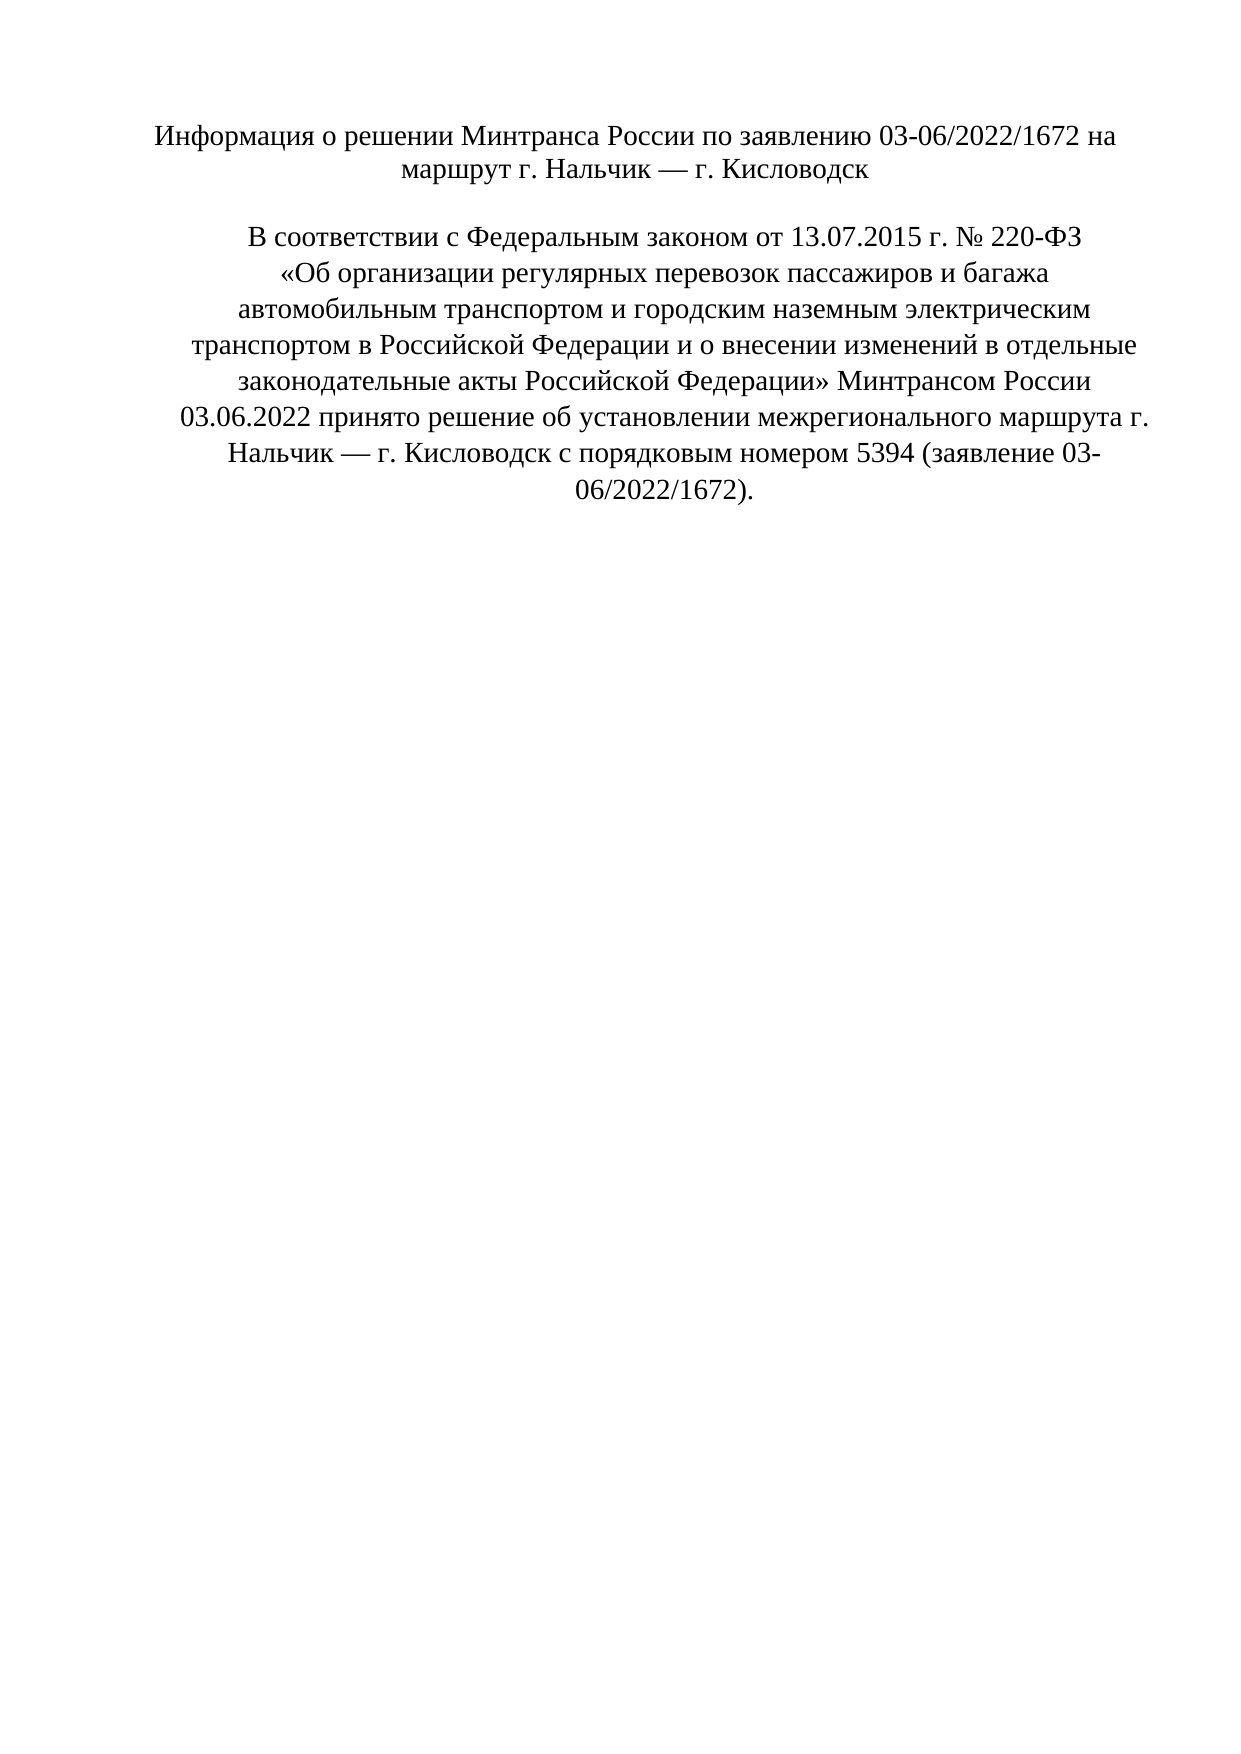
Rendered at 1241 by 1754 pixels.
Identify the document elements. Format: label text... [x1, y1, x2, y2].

text Информация о решении Минтранса России по заявлению 03-06/2022/1672 на маршрут г. Нальчик — г. Кисловодск [118, 118, 1152, 185]
text В соответствии с Федеральным законом от 13.07.2015 г. № 220-ФЗ «Об организации регулярных перевозок пассажиров и багажа автомобильным транспортом и городским наземным электрическим транспортом в Российской Федерации и о внесении изменений в отдельные законодательные акты Российской Федерации» Минтрансом России 03.06.2022 принято решение об установлении межрегионального маршрута г. Нальчик — г. Кисловодск с порядковым номером 5394 (заявление 03-06/2022/1672). [177, 219, 1152, 505]
